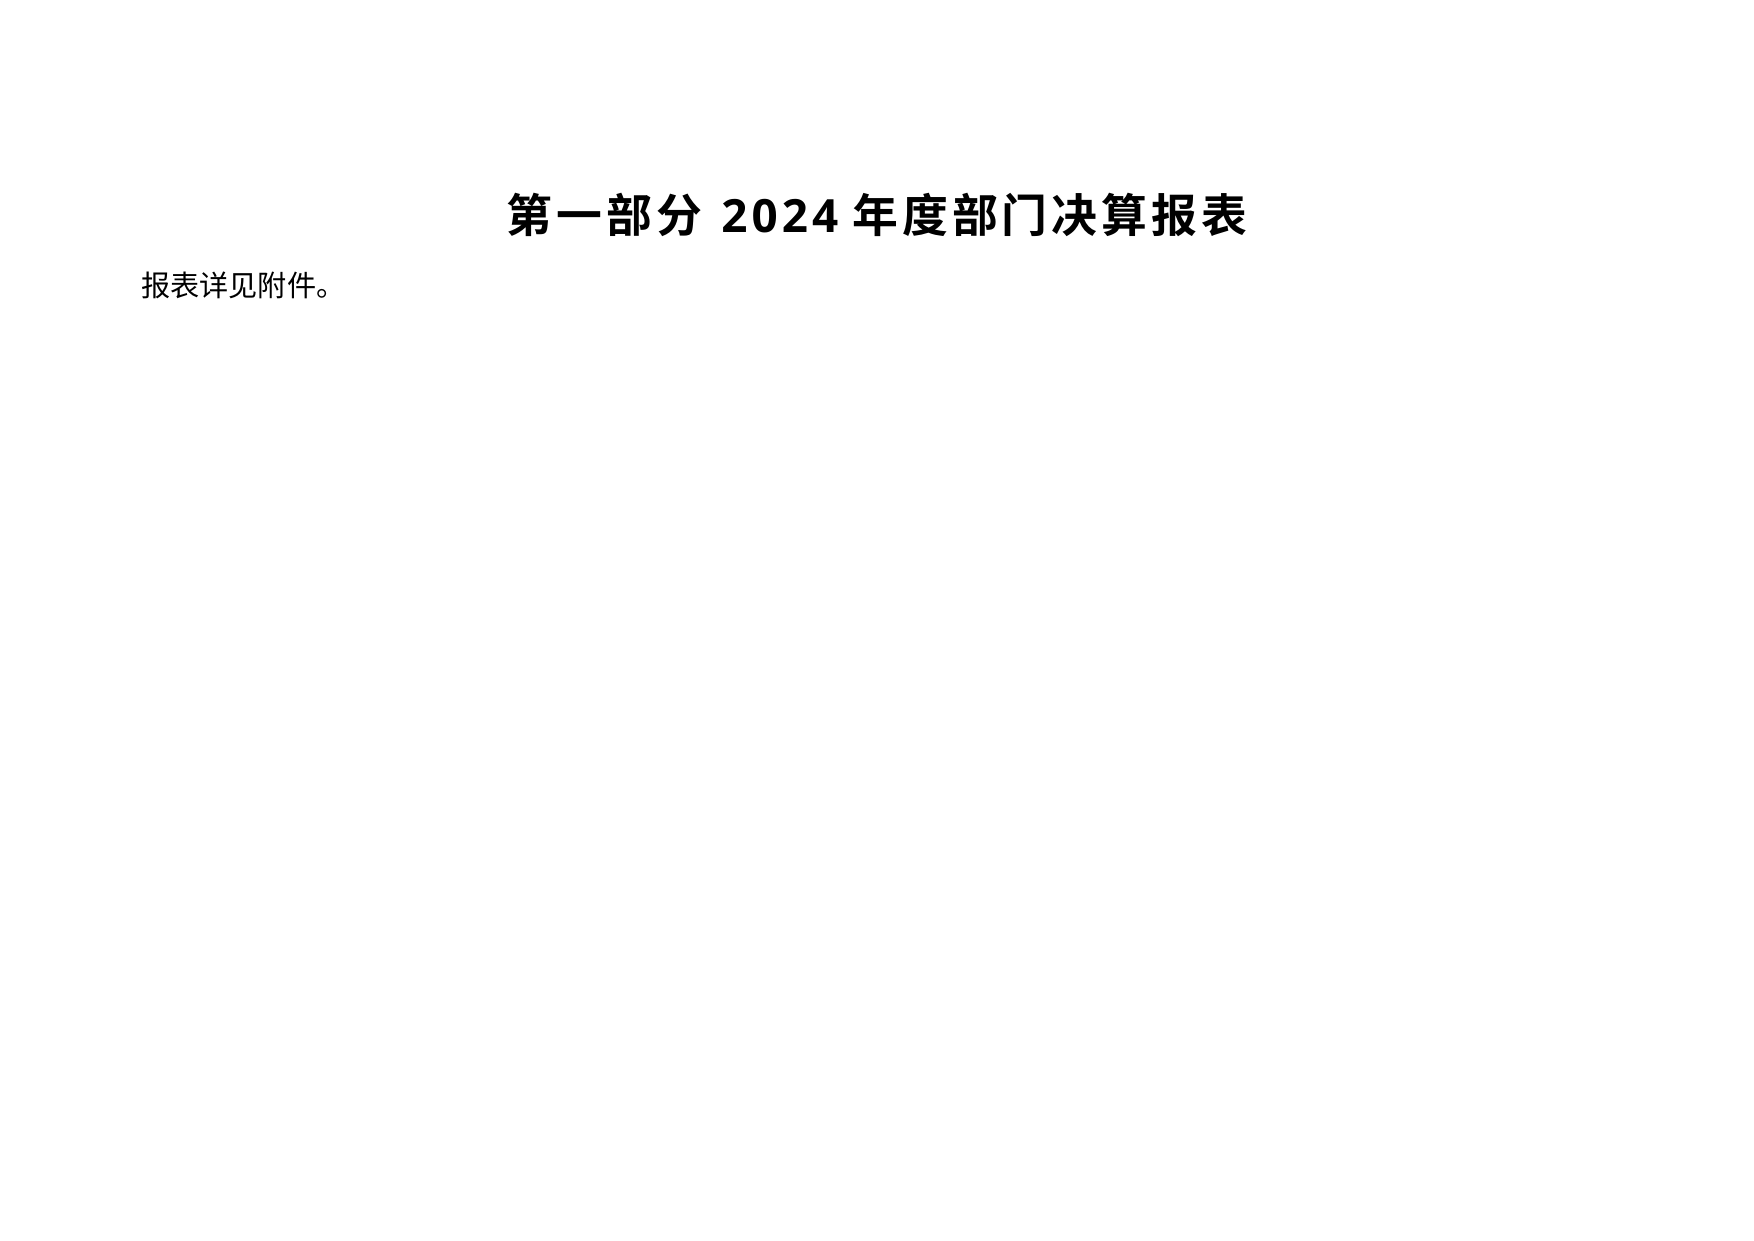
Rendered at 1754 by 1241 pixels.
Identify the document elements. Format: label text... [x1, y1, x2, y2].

text 报表详见附件。 [118, 263, 1636, 305]
text 第一部分 2024年度部门决算报表 [118, 180, 1636, 246]
